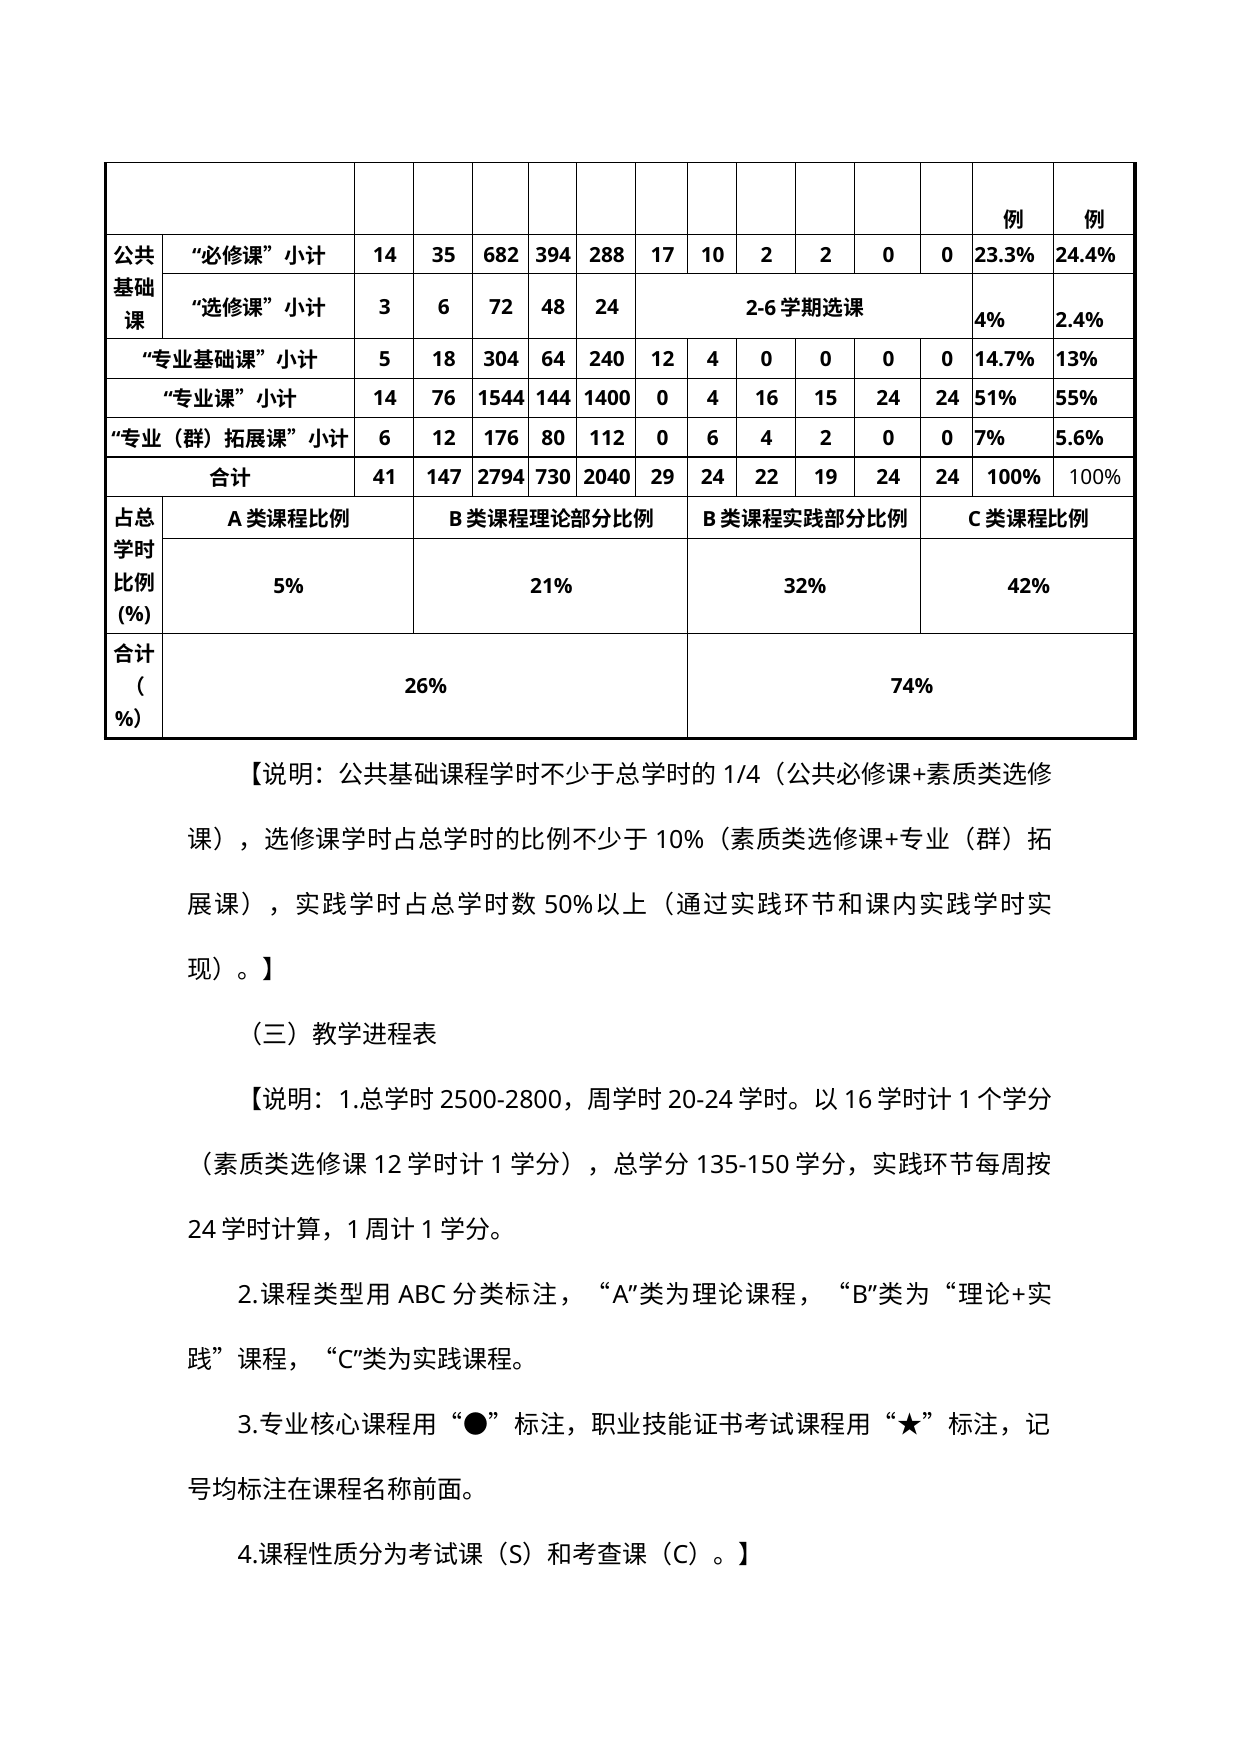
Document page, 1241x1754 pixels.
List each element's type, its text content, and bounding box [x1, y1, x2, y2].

table_cell 76 [414, 379, 472, 417]
table_cell 1 [636, 163, 687, 234]
table_cell 23.3% [973, 235, 1053, 273]
table_cell C类课程比例 [921, 497, 1133, 538]
table_cell 10 [688, 235, 736, 273]
table_cell 1544 [473, 379, 528, 417]
table_cell 24 [855, 458, 920, 496]
table_cell 2.4% [1054, 274, 1133, 338]
table_cell 147 [414, 458, 472, 496]
table_cell 304 [473, 339, 528, 378]
table_cell 176 [473, 418, 528, 456]
table_cell 19 [796, 458, 854, 496]
table_cell 0 [855, 418, 920, 456]
table_cell 14.7% [973, 339, 1053, 378]
table_cell 0 [921, 235, 972, 273]
table_cell 17 [636, 235, 687, 273]
table_cell 14 [355, 235, 413, 273]
table_cell 12 [414, 418, 472, 456]
table_cell 0 [921, 418, 972, 456]
table_cell “选修课”小计 [163, 274, 354, 338]
table_cell 288 [577, 235, 635, 273]
table_cell 6 [355, 418, 413, 456]
text 3.专业核心课程用“●”标注，职业技能证书考试课程用“★”标注，记号均标注在课程名称前面。 [187, 1390, 1053, 1520]
table_cell 26% [163, 634, 687, 737]
table_cell 112 [577, 418, 635, 456]
table_cell 合计 [107, 458, 354, 496]
table_cell 74% [688, 634, 1133, 737]
table_cell 3 [355, 274, 413, 338]
table_cell A类课程比例 [163, 497, 413, 538]
table_cell 6 [688, 418, 736, 456]
table_cell 5% [163, 539, 413, 633]
table_cell 100% [973, 458, 1053, 496]
table_cell 2-6学期选课 [636, 274, 972, 338]
table_cell 24 [577, 274, 635, 338]
table_cell 240 [577, 339, 635, 378]
table_cell 144 [529, 379, 576, 417]
table_cell B类课程实践部分比例 [688, 497, 920, 538]
table_cell “专业（群）拓展课”小计 [107, 418, 354, 456]
table_cell 682 [473, 235, 528, 273]
table_cell 394 [529, 235, 576, 273]
table_cell 24 [855, 379, 920, 417]
table_cell 72 [473, 274, 528, 338]
table_cell 1400 [577, 379, 635, 417]
table_cell 24 [921, 458, 972, 496]
table_cell 0 [855, 339, 920, 378]
table_cell 2 [796, 418, 854, 456]
table_cell 24 [921, 379, 972, 417]
table_cell 24 [688, 458, 736, 496]
table_cell 0 [855, 235, 920, 273]
table_cell 13% [1054, 339, 1133, 378]
text 4.课程性质分为考试课（S）和考查课（C）。】 [187, 1520, 1053, 1585]
table_cell 0 [737, 339, 795, 378]
table_cell 4 [796, 163, 854, 234]
table_cell “专业课”小计 [107, 379, 354, 417]
table_cell 16 [737, 379, 795, 417]
table_cell 5 [855, 163, 920, 234]
text 【说明：1.总学时2500-2800，周学时20-24学时。以16学时计1个学分（素质类选修课12学时计1学分），总学分135-150学分，实践环节每周按24学时计算，1周计1学分。 [187, 1065, 1053, 1260]
table_cell 5 [355, 339, 413, 378]
table_cell “专业基础课”小计 [107, 339, 354, 378]
table_cell 0 [636, 379, 687, 417]
table_cell 64 [529, 339, 576, 378]
table_cell 32% [688, 539, 920, 633]
table_cell 35 [414, 235, 472, 273]
table_cell 6 [414, 274, 472, 338]
table_cell 合计（%） [107, 634, 162, 737]
table_cell 55% [1054, 379, 1133, 417]
table_cell 2 [796, 235, 854, 273]
table_cell 18 [414, 339, 472, 378]
table_cell 5.6% [1054, 418, 1133, 456]
table_cell 2040 [577, 458, 635, 496]
table_cell 6 [921, 163, 972, 234]
table_cell 80 [529, 418, 576, 456]
table_cell 2 [737, 235, 795, 273]
table_cell 12 [636, 339, 687, 378]
table_cell 21% [414, 539, 687, 633]
text 【说明：公共基础课程学时不少于总学时的1/4（公共必修课+素质类选修课），选修课学时占总学时的比例不少于10%（素质类选修课+专业（群）拓展课），实践学时占总学时数50%以上（通过实践环节和课内实践学时实现）。】 [187, 740, 1053, 1000]
table_cell 4 [688, 379, 736, 417]
table_cell 4 [688, 339, 736, 378]
table_cell 7% [973, 418, 1053, 456]
table_cell 2794 [473, 458, 528, 496]
table_cell 14 [355, 379, 413, 417]
table_cell 0 [636, 418, 687, 456]
table_cell 4% [973, 274, 1053, 338]
table_cell B类课程理论部分比例 [414, 497, 687, 538]
table_cell “必修课”小计 [163, 235, 354, 273]
table_cell 15 [796, 379, 854, 417]
table_cell 730 [529, 458, 576, 496]
table_cell 48 [529, 274, 576, 338]
table_cell 0 [921, 339, 972, 378]
table_cell 0 [796, 339, 854, 378]
table_cell 29 [636, 458, 687, 496]
text （三）教学进程表 [187, 1000, 1053, 1065]
table_cell 公共基础课 [107, 235, 162, 338]
table_cell 占总学时比例(%) [107, 497, 162, 633]
table_cell 100% [1054, 458, 1133, 496]
table_cell 22 [737, 458, 795, 496]
text 2.课程类型用ABC分类标注，“A”类为理论课程，“B”类为“理论+实践”课程，“C”类为实践课程。 [187, 1260, 1053, 1390]
table_cell 41 [355, 458, 413, 496]
table_cell 24.4% [1054, 235, 1133, 273]
table_cell 51% [973, 379, 1053, 417]
table_cell 42% [921, 539, 1133, 633]
table_cell 4 [737, 418, 795, 456]
table_cell 2 [688, 163, 736, 234]
table_cell 3 [737, 163, 795, 234]
